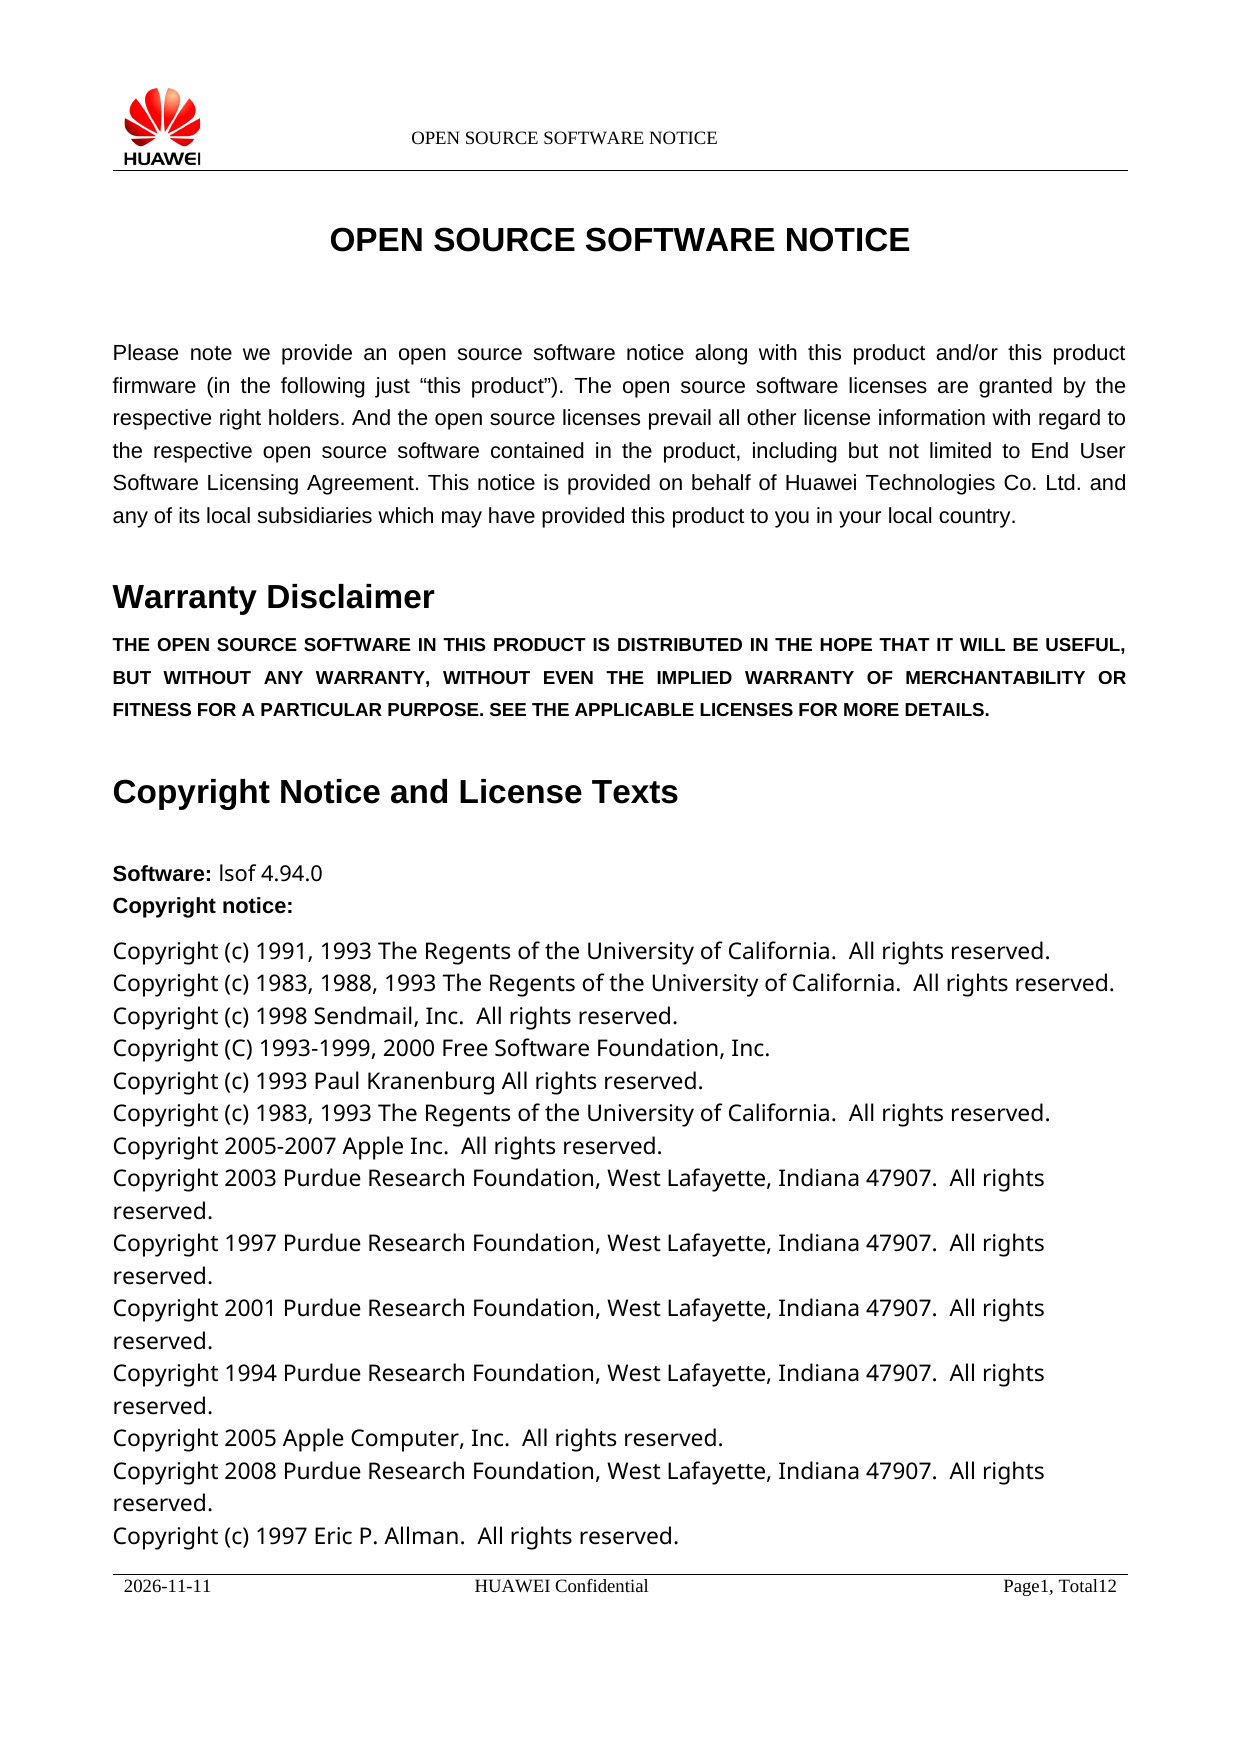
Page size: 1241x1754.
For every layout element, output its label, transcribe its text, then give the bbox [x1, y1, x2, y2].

picture [124, 88, 201, 165]
text Warranty Disclaimer [112, 564, 1128, 629]
text Copyright notice: [112, 889, 1128, 921]
title Software: lsof 4.94.0 [112, 856, 1128, 889]
text Copyright Notice and License Texts [112, 759, 1128, 824]
text Please note we provide an open source software notice along with this product and/or this product firmware (in the following just “this product”). The open source software licenses are granted by the respective right holders. And the open source licenses prevail all other license information with regard to the respective open source software contained in the product, including but not limited to End User Software Licensing Agreement. This notice is provided on behalf of Huawei Technologies Co. Ltd. and any of its local subsidiaries which may have provided this product to you in your local country. [112, 336, 1128, 531]
text OPEN SOURCE SOFTWARE NOTICE [112, 206, 1128, 271]
text The open source software in this product is distributed in the hope that it will be useful, but WITHOUT ANY WARRANTY, without even the implied warranty of MERCHANTABILITY or FITNESS FOR A PARTICULAR PURPOSE. See the applicable licenses for more details. [112, 629, 1128, 726]
